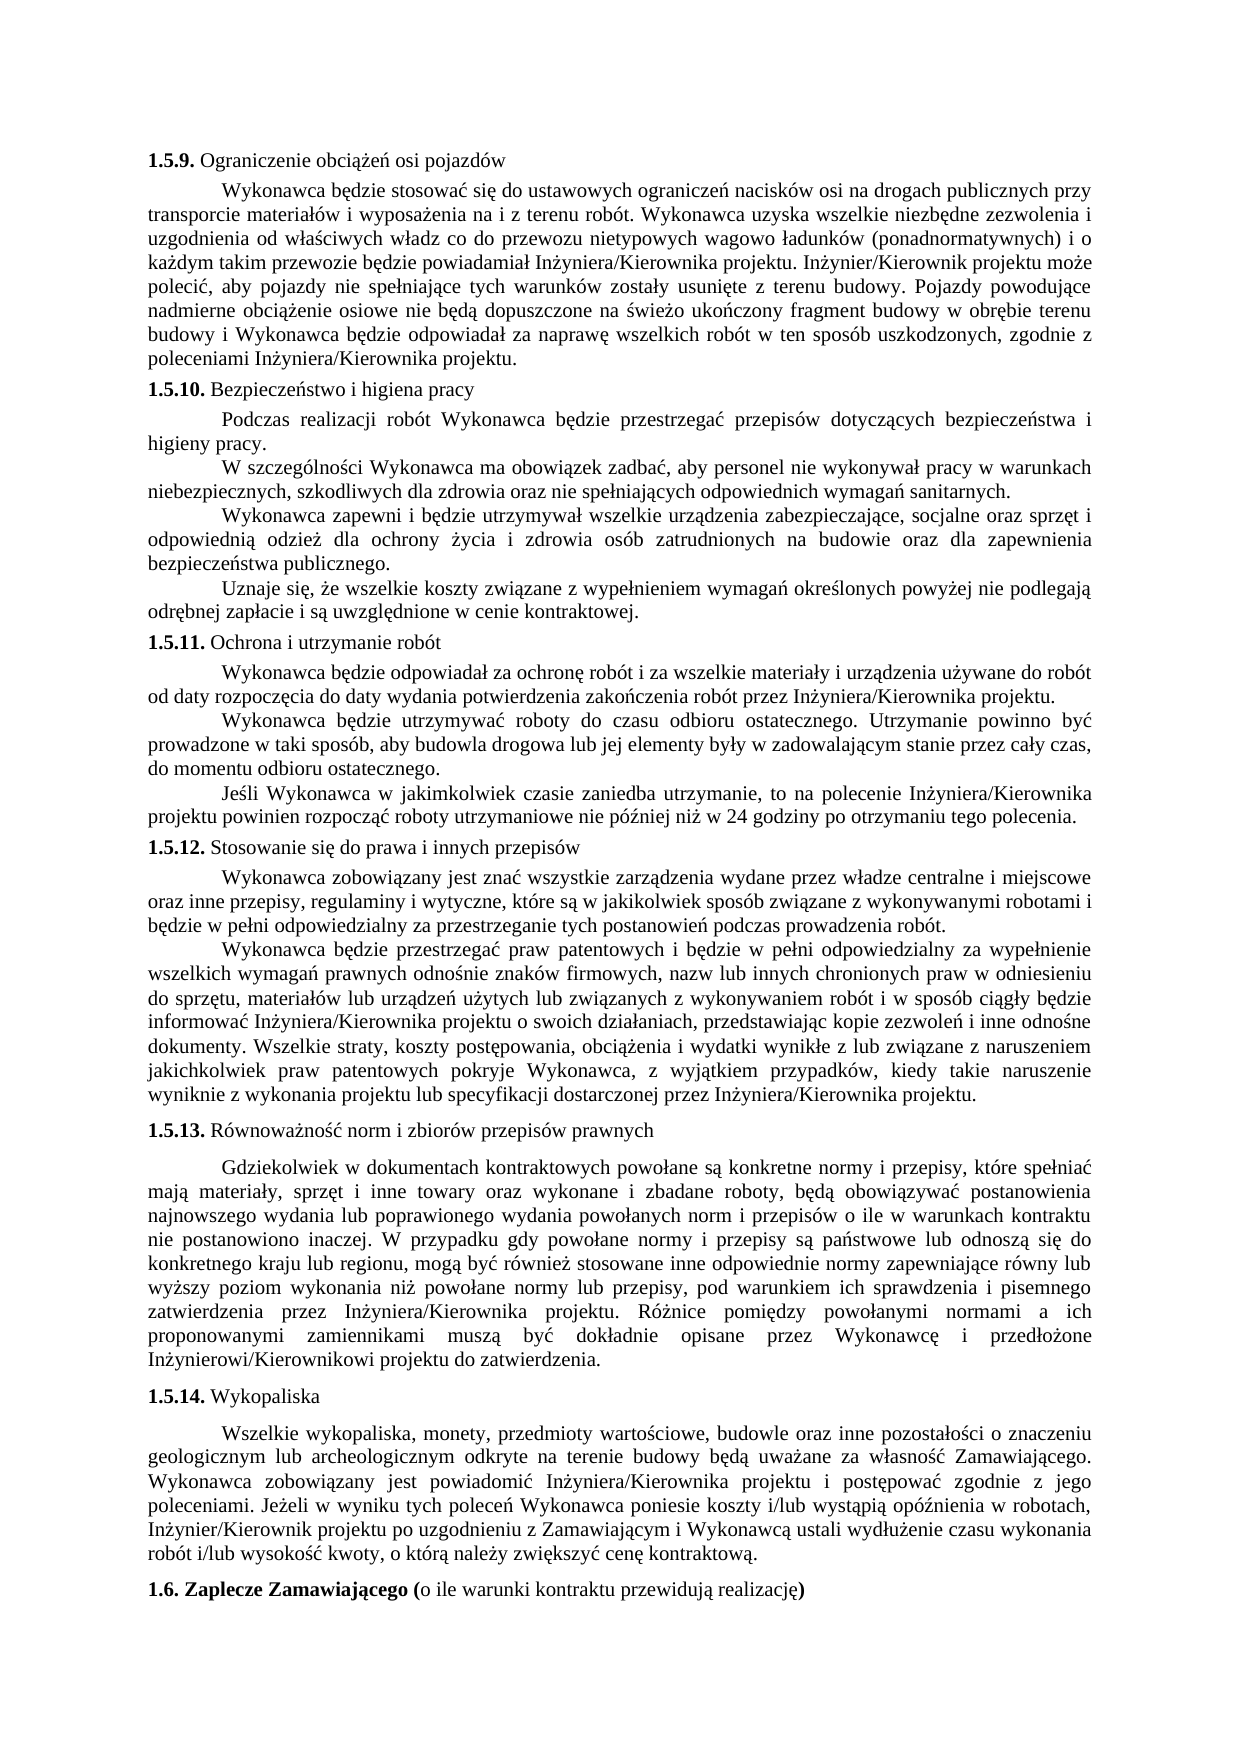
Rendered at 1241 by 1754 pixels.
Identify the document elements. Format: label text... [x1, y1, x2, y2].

text Wykonawca zapewni i będzie utrzymywał wszelkie urządzenia zabezpieczające, socjalne oraz sprzęt i odpowiednią odzież dla ochrony życia i zdrowia osób zatrudnionych na budowie oraz dla zapewnienia bezpieczeństwa publicznego. [148, 503, 1093, 575]
text Wykonawca będzie odpowiadał za ochronę robót i za wszelkie materiały i urządzenia używane do robót od daty rozpoczęcia do daty wydania potwierdzenia zakończenia robót przez Inżyniera/Kierownika projektu. [148, 660, 1093, 708]
text 1.5.14. Wykopaliska [148, 1384, 1093, 1408]
text 1.6. Zaplecze Zamawiającego (o ile warunki kontraktu przewidują realizację) [148, 1577, 1093, 1601]
text Podczas realizacji robót Wykonawca będzie przestrzegać przepisów dotyczących bezpieczeństwa i higieny pracy. [148, 407, 1093, 455]
text W szczególności Wykonawca ma obowiązek zadbać, aby personel nie wykonywał pracy w warunkach niebezpiecznych, szkodliwych dla zdrowia oraz nie spełniających odpowiednich wymagań sanitarnych. [148, 455, 1093, 503]
text Wykonawca będzie stosować się do ustawowych ograniczeń nacisków osi na drogach publicznych przy transporcie materiałów i wyposażenia na i z terenu robót. Wykonawca uzyska wszelkie niezbędne zezwolenia i uzgodnienia od właściwych władz co do przewozu nietypowych wagowo ładunków (ponadnormatywnych) i o każdym takim przewozie będzie powiadamiał Inżyniera/Kierownika projektu. Inżynier/Kierownik projektu może polecić, aby pojazdy nie spełniające tych warunków zostały usunięte z terenu budowy. Pojazdy powodujące nadmierne obciążenie osiowe nie będą dopuszczone na świeżo ukończony fragment budowy w obrębie terenu budowy i Wykonawca będzie odpowiadał za naprawę wszelkich robót w ten sposób uszkodzonych, zgodnie z poleceniami Inżyniera/Kierownika projektu. [148, 178, 1093, 370]
text 1.5.11. Ochrona i utrzymanie robót [148, 630, 1093, 654]
text Wykonawca zobowiązany jest znać wszystkie zarządzenia wydane przez władze centralne i miejscowe oraz inne przepisy, regulaminy i wytyczne, które są w jakikolwiek sposób związane z wykonywanymi robotami i będzie w pełni odpowiedzialny za przestrzeganie tych postanowień podczas prowadzenia robót. [148, 865, 1093, 937]
text Gdziekolwiek w dokumentach kontraktowych powołane są konkretne normy i przepisy, które spełniać mają materiały, sprzęt i inne towary oraz wykonane i zbadane roboty, będą obowiązywać postanowienia najnowszego wydania lub poprawionego wydania powołanych norm i przepisów o ile w warunkach kontraktu nie postanowiono inaczej. W przypadku gdy powołane normy i przepisy są państwowe lub odnoszą się do konkretnego kraju lub regionu, mogą być również stosowane inne odpowiednie normy zapewniające równy lub wyższy poziom wykonania niż powołane normy lub przepisy, pod warunkiem ich sprawdzenia i pisemnego zatwierdzenia przez Inżyniera/Kierownika projektu. Różnice pomiędzy powołanymi normami a ich proponowanymi zamiennikami muszą być dokładnie opisane przez Wykonawcę i przedłożone Inżynierowi/Kierownikowi projektu do zatwierdzenia. [148, 1155, 1093, 1371]
text 1.5.9. Ograniczenie obciążeń osi pojazdów [148, 148, 1093, 172]
text 1.5.12. Stosowanie się do prawa i innych przepisów [148, 835, 1093, 859]
text Uznaje się, że wszelkie koszty związane z wypełnieniem wymagań określonych powyżej nie podlegają odrębnej zapłacie i są uwzględnione w cenie kontraktowej. [148, 575, 1093, 623]
text Jeśli Wykonawca w jakimkolwiek czasie zaniedba utrzymanie, to na polecenie Inżyniera/Kierownika projektu powinien rozpocząć roboty utrzymaniowe nie później niż w 24 godziny po otrzymaniu tego polecenia. [148, 780, 1093, 828]
text Wykonawca będzie utrzymywać roboty do czasu odbioru ostatecznego. Utrzymanie powinno być prowadzone w taki sposób, aby budowla drogowa lub jej elementy były w zadowalającym stanie przez cały czas, do momentu odbioru ostatecznego. [148, 708, 1093, 780]
text 1.5.13. Równoważność norm i zbiorów przepisów prawnych [148, 1118, 1093, 1142]
text 1.5.10. Bezpieczeństwo i higiena pracy [148, 377, 1093, 401]
text Wykonawca będzie przestrzegać praw patentowych i będzie w pełni odpowiedzialny za wypełnienie wszelkich wymagań prawnych odnośnie znaków firmowych, nazw lub innych chronionych praw w odniesieniu do sprzętu, materiałów lub urządzeń użytych lub związanych z wykonywaniem robót i w sposób ciągły będzie informować Inżyniera/Kierownika projektu o swoich działaniach, przedstawiając kopie zezwoleń i inne odnośne dokumenty. Wszelkie straty, koszty postępowania, obciążenia i wydatki wynikłe z lub związane z naruszeniem jakichkolwiek praw patentowych pokryje Wykonawca, z wyjątkiem przypadków, kiedy takie naruszenie wyniknie z wykonania projektu lub specyfikacji dostarczonej przez Inżyniera/Kierownika projektu. [148, 937, 1093, 1106]
text Wszelkie wykopaliska, monety, przedmioty wartościowe, budowle oraz inne pozostałości o znaczeniu geologicznym lub archeologicznym odkryte na terenie budowy będą uważane za własność Zamawiającego. Wykonawca zobowiązany jest powiadomić Inżyniera/Kierownika projektu i postępować zgodnie z jego poleceniami. Jeżeli w wyniku tych poleceń Wykonawca poniesie koszty i/lub wystąpią opóźnienia w robotach, Inżynier/Kierownik projektu po uzgodnieniu z Zamawiającym i Wykonawcą ustali wydłużenie czasu wykonania robót i/lub wysokość kwoty, o którą należy zwiększyć cenę kontraktową. [148, 1420, 1093, 1565]
